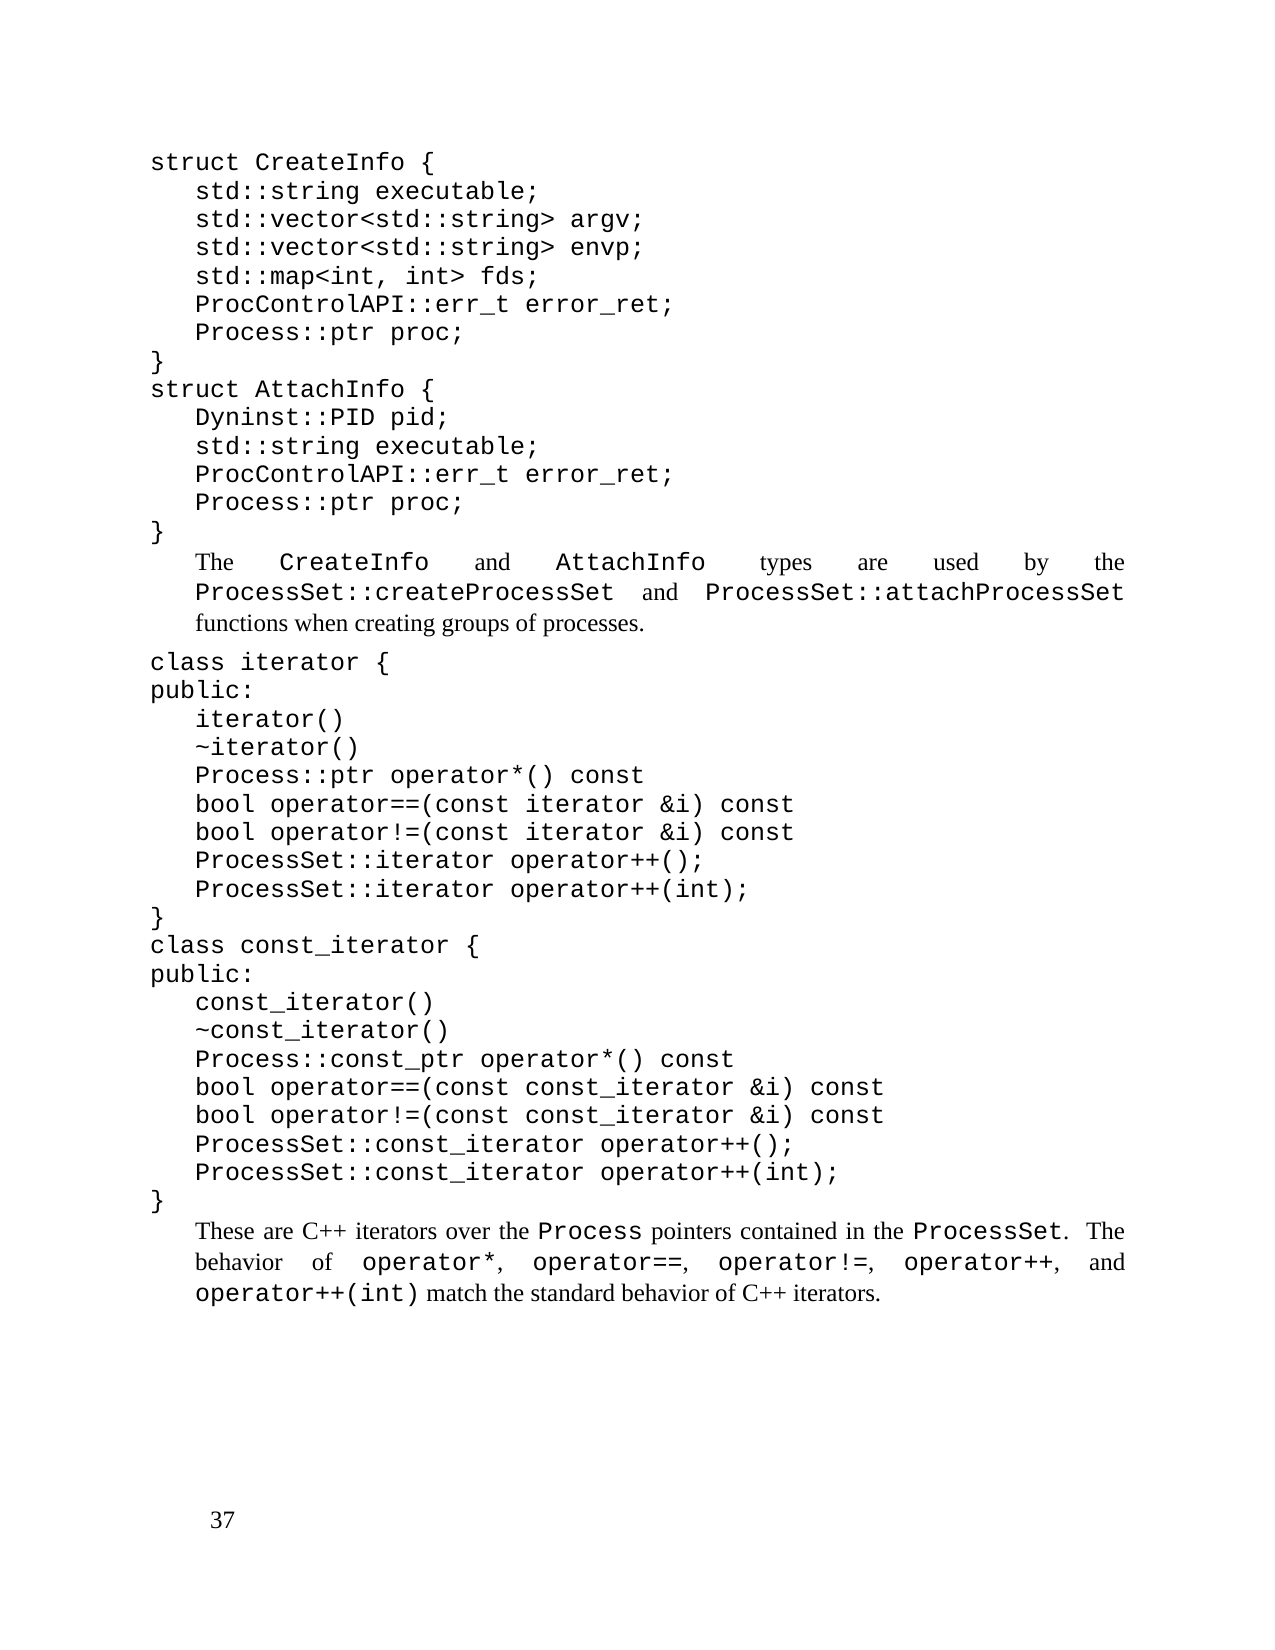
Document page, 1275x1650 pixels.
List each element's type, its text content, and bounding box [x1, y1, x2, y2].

text } [150, 518, 1125, 547]
text std::map<int, int> fds; [150, 263, 1125, 292]
text } [150, 1188, 1125, 1216]
text struct CreateInfo { [150, 150, 1125, 178]
text iterator() [150, 706, 1125, 734]
text Process::const_ptr operator*() const [150, 1046, 1125, 1074]
text Process::ptr operator*() const [150, 763, 1125, 791]
text ~iterator() [150, 734, 1125, 763]
text } [150, 348, 1125, 377]
text std::string executable; [150, 178, 1125, 207]
text struct AttachInfo { [150, 377, 1125, 405]
text ProcControlAPI::err_t error_ret; [150, 462, 1125, 490]
text ProcessSet::iterator operator++(); [150, 848, 1125, 876]
text ProcControlAPI::err_t error_ret; [150, 292, 1125, 320]
text bool operator==(const iterator &i) const [150, 791, 1125, 819]
text Process::ptr proc; [150, 320, 1125, 348]
text public: [150, 961, 1125, 989]
text ~const_iterator() [150, 1018, 1125, 1046]
text bool operator!=(const const_iterator &i) const [150, 1103, 1125, 1131]
text std::string executable; [150, 433, 1125, 462]
text The CreateInfo and AttachInfo types are used by the ProcessSet::createProcessSet and ProcessSet::attachProcessSet functions when creating groups of processes. [195, 547, 1125, 637]
text const_iterator() [150, 989, 1125, 1018]
text public: [150, 678, 1125, 706]
text ProcessSet::const_iterator operator++(); [150, 1131, 1125, 1159]
text bool operator!=(const iterator &i) const [150, 819, 1125, 848]
text class iterator { [150, 649, 1125, 678]
text Process::ptr proc; [150, 490, 1125, 518]
text std::vector<std::string> argv; [150, 207, 1125, 235]
text bool operator==(const const_iterator &i) const [150, 1074, 1125, 1103]
text These are C++ iterators over the Process pointers contained in the ProcessSet. The behavior of operator*, operator==, operator!=, operator++, and operator++(int) match the standard behavior of C++ iterators. [195, 1216, 1125, 1309]
text std::vector<std::string> envp; [150, 235, 1125, 263]
text Dyninst::PID pid; [150, 405, 1125, 433]
text class const_iterator { [150, 933, 1125, 961]
text ProcessSet::const_iterator operator++(int); [150, 1159, 1125, 1188]
text ProcessSet::iterator operator++(int); [150, 876, 1125, 904]
text } [150, 904, 1125, 933]
